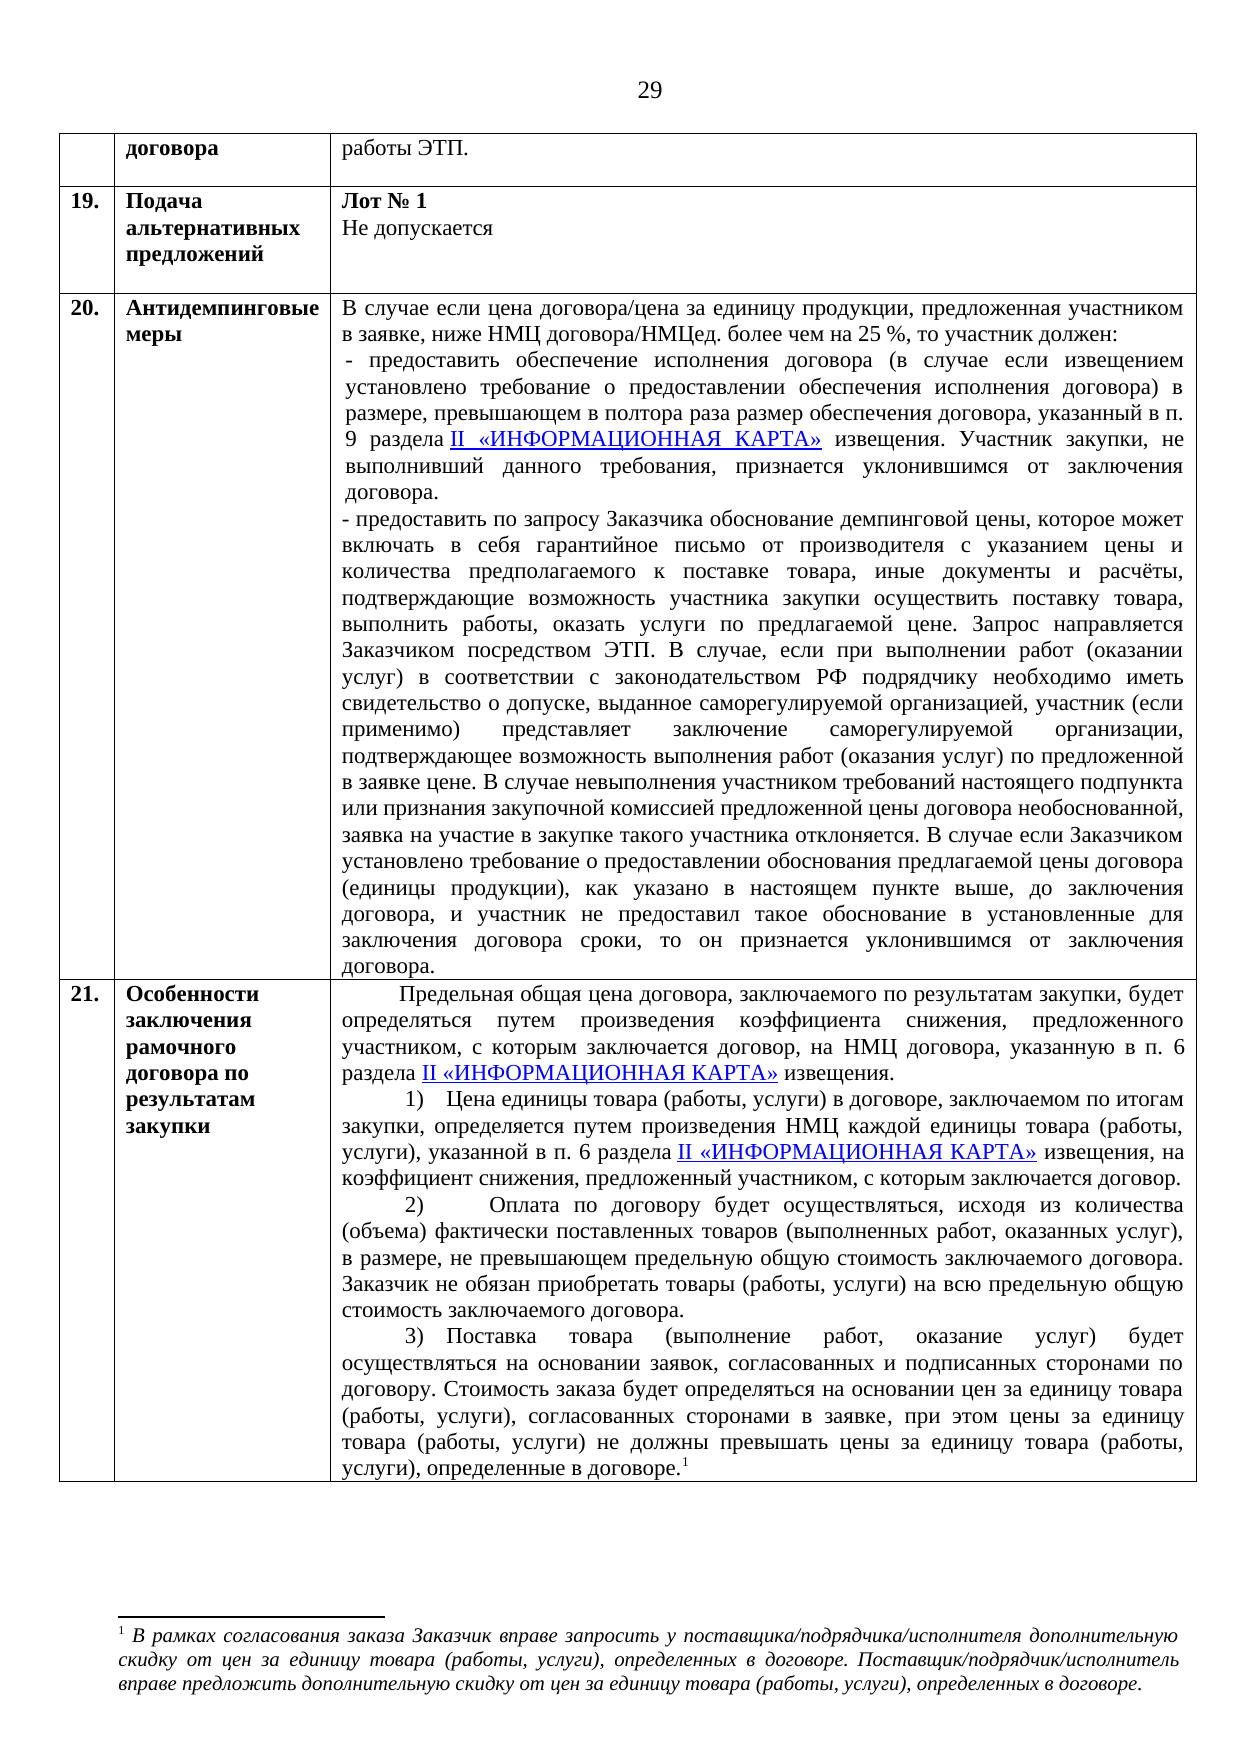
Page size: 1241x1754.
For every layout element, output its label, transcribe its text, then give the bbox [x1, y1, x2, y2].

table_cell [60, 294, 114, 979]
table_cell [60, 134, 114, 186]
table_cell [60, 980, 114, 1481]
table_cell [60, 187, 114, 293]
table_cell Особенности заключения рамочного договора по результатам закупки [115, 980, 330, 1481]
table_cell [331, 134, 1196, 186]
table_cell В случае если цена договора/цена за единицу продукции, предложенная участником в заявке, ниже НМЦ договора/НМЦед. более чем на 25 %, то участник должен: - предоставить обеспечение исполнения договора (в случае если извещением установлено требование о предоставлении обеспечения исполнения договора) в размере, превышающем в полтора раза размер обеспечения договора, указанный в п. 9 раздела II «ИНФОРМАЦИОННАЯ КАРТА» извещения. Участник закупки, не выполнивший данного требования, признается уклонившимся от заключения договора. - предоставить по запросу Заказчика обоснование демпинговой цены, которое может включать в себя гарантийное письмо от производителя с указанием цены и количества предполагаемого к поставке товара, иные документы и расчёты, подтверждающие возможность участника закупки осуществить поставку товара, выполнить работы, оказать услуги по предлагаемой цене. Запрос направляется Заказчиком посредством ЭТП. В случае, если при выполнении работ (оказании услуг) в соответствии с законодательством РФ подрядчику необходимо иметь свидетельство о допуске, выданное саморегулируемой организацией, участник (если применимо) представляет заключение саморегулируемой организации, подтверждающее возможность выполнения работ (оказания услуг) по предложенной в заявке цене. В случае невыполнения участником требований настоящего подпункта или признания закупочной комиссией предложенной цены договора необоснованной, заявка на участие в закупке такого участника отклоняется. В случае если Заказчиком установлено требование о предоставлении обоснования предлагаемой цены договора (единицы продукции), как указано в настоящем пункте выше, до заключения договора, и участник не предоставил такое обоснование в установленные для заключения договора сроки, то он признается уклонившимся от заключения договора. [331, 294, 1196, 979]
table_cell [115, 134, 330, 186]
table_cell Антидемпинговые меры [115, 294, 330, 979]
table_cell Лот № 1 Не допускается [331, 187, 1196, 293]
table_cell Предельная общая цена договора, заключаемого по результатам закупки, будет определяться путем произведения коэффициента снижения, предложенного участником, с которым заключается договор, на НМЦ договора, указанную в п. 6 раздела II «ИНФОРМАЦИОННАЯ КАРТА» извещения. Цена единицы товара (работы, услуги) в договоре, заключаемом по итогам закупки, определяется путем произведения НМЦ каждой единицы товара (работы, услуги), указанной в п. 6 раздела II «ИНФОРМАЦИОННАЯ КАРТА» извещения, на коэффициент снижения, предложенный участником, с которым заключается договор. Оплата по договору будет осуществляться, исходя из количества (объема) фактически поставленных товаров (выполненных работ, оказанных услуг), в размере, не превышающем предельную общую стоимость заключаемого договора. Заказчик не обязан приобретать товары (работы, услуги) на всю предельную общую стоимость заключаемого договора. Поставка товара (выполнение работ, оказание услуг) будет осуществляться на основании заявок, согласованных и подписанных сторонами по договору. Стоимость заказа будет определяться на основании цен за единицу товара (работы, услуги), согласованных сторонами в заявке, при этом цены за единицу товара (работы, услуги) не должны превышать цены за единицу товара (работы, услуги), определенные в договоре. [331, 980, 1196, 1481]
table_cell Подача альтернативных предложений [115, 187, 330, 293]
